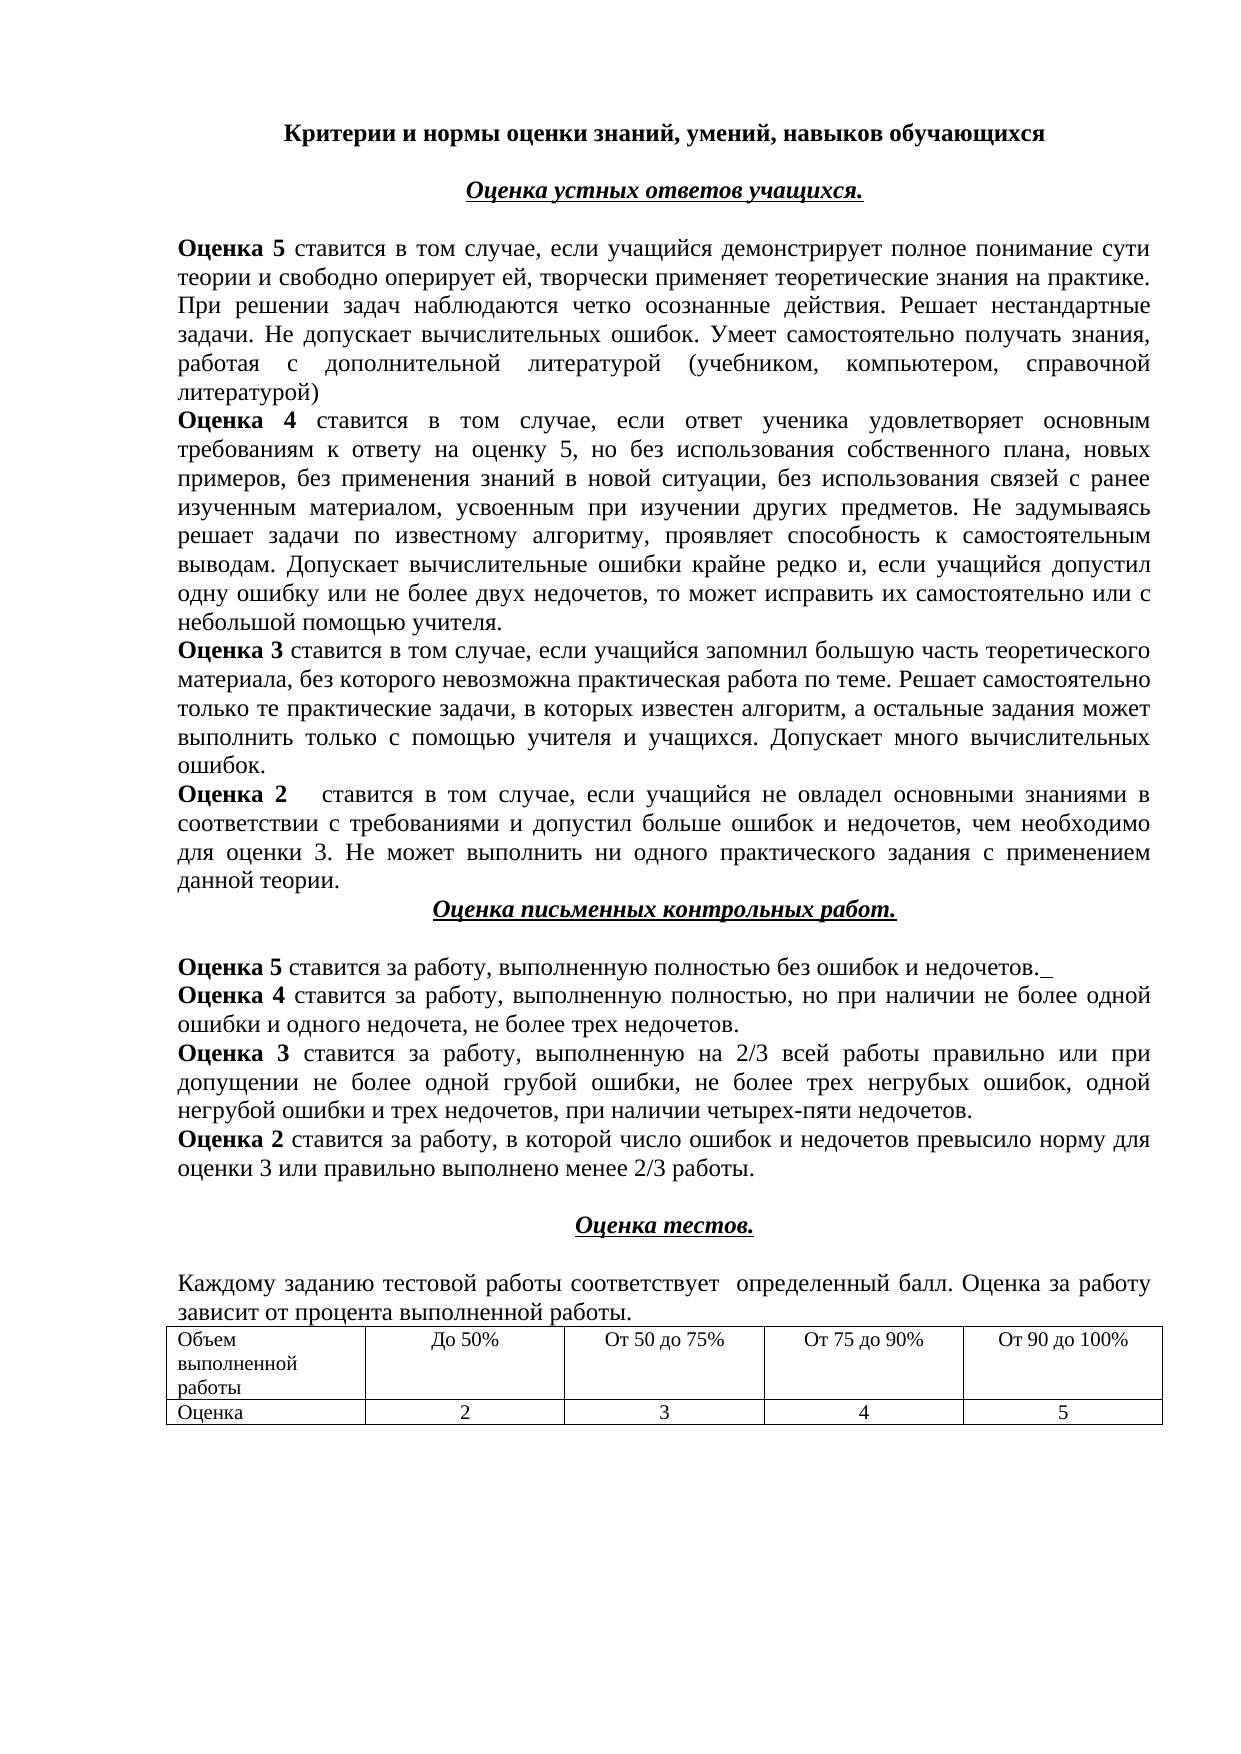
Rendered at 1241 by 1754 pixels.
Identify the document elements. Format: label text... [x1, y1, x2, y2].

text Оценка 5 ставится в том случае, если учащийся демонстрирует полное понимание сути теории и свободно оперирует ей, творчески применяет теоретические знания на практике. При решении задач наблюдаются четко осознанные действия. Решает нестандартные задачи. Не допускает вычислительных ошибок. Умеет самостоятельно получать знания, работая с дополнительной литературой (учебником, компьютером, справочной литературой) [177, 233, 1152, 406]
text Оценка 4 ставится за работу, выполненную полностью, но при наличии не более одной ошибки и одного недочета, не более трех недочетов. [177, 981, 1152, 1038]
table_cell 2 [366, 1400, 564, 1424]
table_header От 50 до 75% [565, 1327, 764, 1399]
text Оценка 4 ставится в том случае, если ответ ученика удовлетворяет основным требованиям к ответу на оценку 5, но без использования собственного плана, новых примеров, без применения знаний в новой ситуации, без использования связей с ранее изученным материалом, усвоенным при изучении других предметов. Не задумываясь решает задачи по известному алгоритму, проявляет способность к самостоятельным выводам. Допускает вычислительные ошибки крайне редко и, если учащийся допустил одну ошибку или не более двух недочетов, то может исправить их самостоятельно или с небольшой помощью учителя. [177, 406, 1152, 636]
text Оценка 3 ставится за работу, выполненную на 2/3 всей работы правильно или при допущении не более одной грубой ошибки, не более трех негрубых ошибок, одной негрубой ошибки и трех недочетов, при наличии четырех-пяти недочетов. [177, 1038, 1152, 1124]
table_header Объем выполненной работы [167, 1327, 365, 1399]
text Оценка 5 ставится за работу, выполненную полностью без ошибок и недочетов. [177, 952, 1152, 981]
text Оценка 2 ставится в том случае, если учащийся не овладел основными знаниями в соответствии с требованиями и допустил больше ошибок и недочетов, чем необходимо для оценки 3. Не может выполнить ни одного практического задания с применением данной теории. [177, 779, 1152, 894]
table_cell Оценка [167, 1400, 365, 1424]
text Оценка устных ответов учащихся. [177, 176, 1152, 204]
table_cell 4 [765, 1400, 963, 1424]
table_header От 75 до 90% [765, 1327, 963, 1399]
text Оценка 3 ставится в том случае, если учащийся запомнил большую часть теоретического материала, без которого невозможна практическая работа по теме. Решает самостоятельно только те практические задачи, в которых известен алгоритм, а остальные задания может выполнить только с помощью учителя и учащихся. Допускает много вычислительных ошибок. [177, 636, 1152, 779]
text Оценка письменных контрольных работ. [177, 894, 1152, 923]
text Каждому заданию тестовой работы соответствует определенный балл. Оценка за работу зависит от процента выполненной работы. [177, 1268, 1152, 1326]
text Оценка 2 ставится за работу, в которой число ошибок и недочетов превысило норму для оценки 3 или правильно выполнено менее 2/3 работы. [177, 1124, 1152, 1182]
table_cell 5 [964, 1400, 1162, 1424]
table_cell 3 [565, 1400, 764, 1424]
text Оценка тестов. [177, 1211, 1152, 1239]
table_header До 50% [366, 1327, 564, 1399]
table_header От 90 до 100% [964, 1327, 1162, 1399]
text Критерии и нормы оценки знаний, умений, навыков обучающихся [177, 118, 1152, 147]
